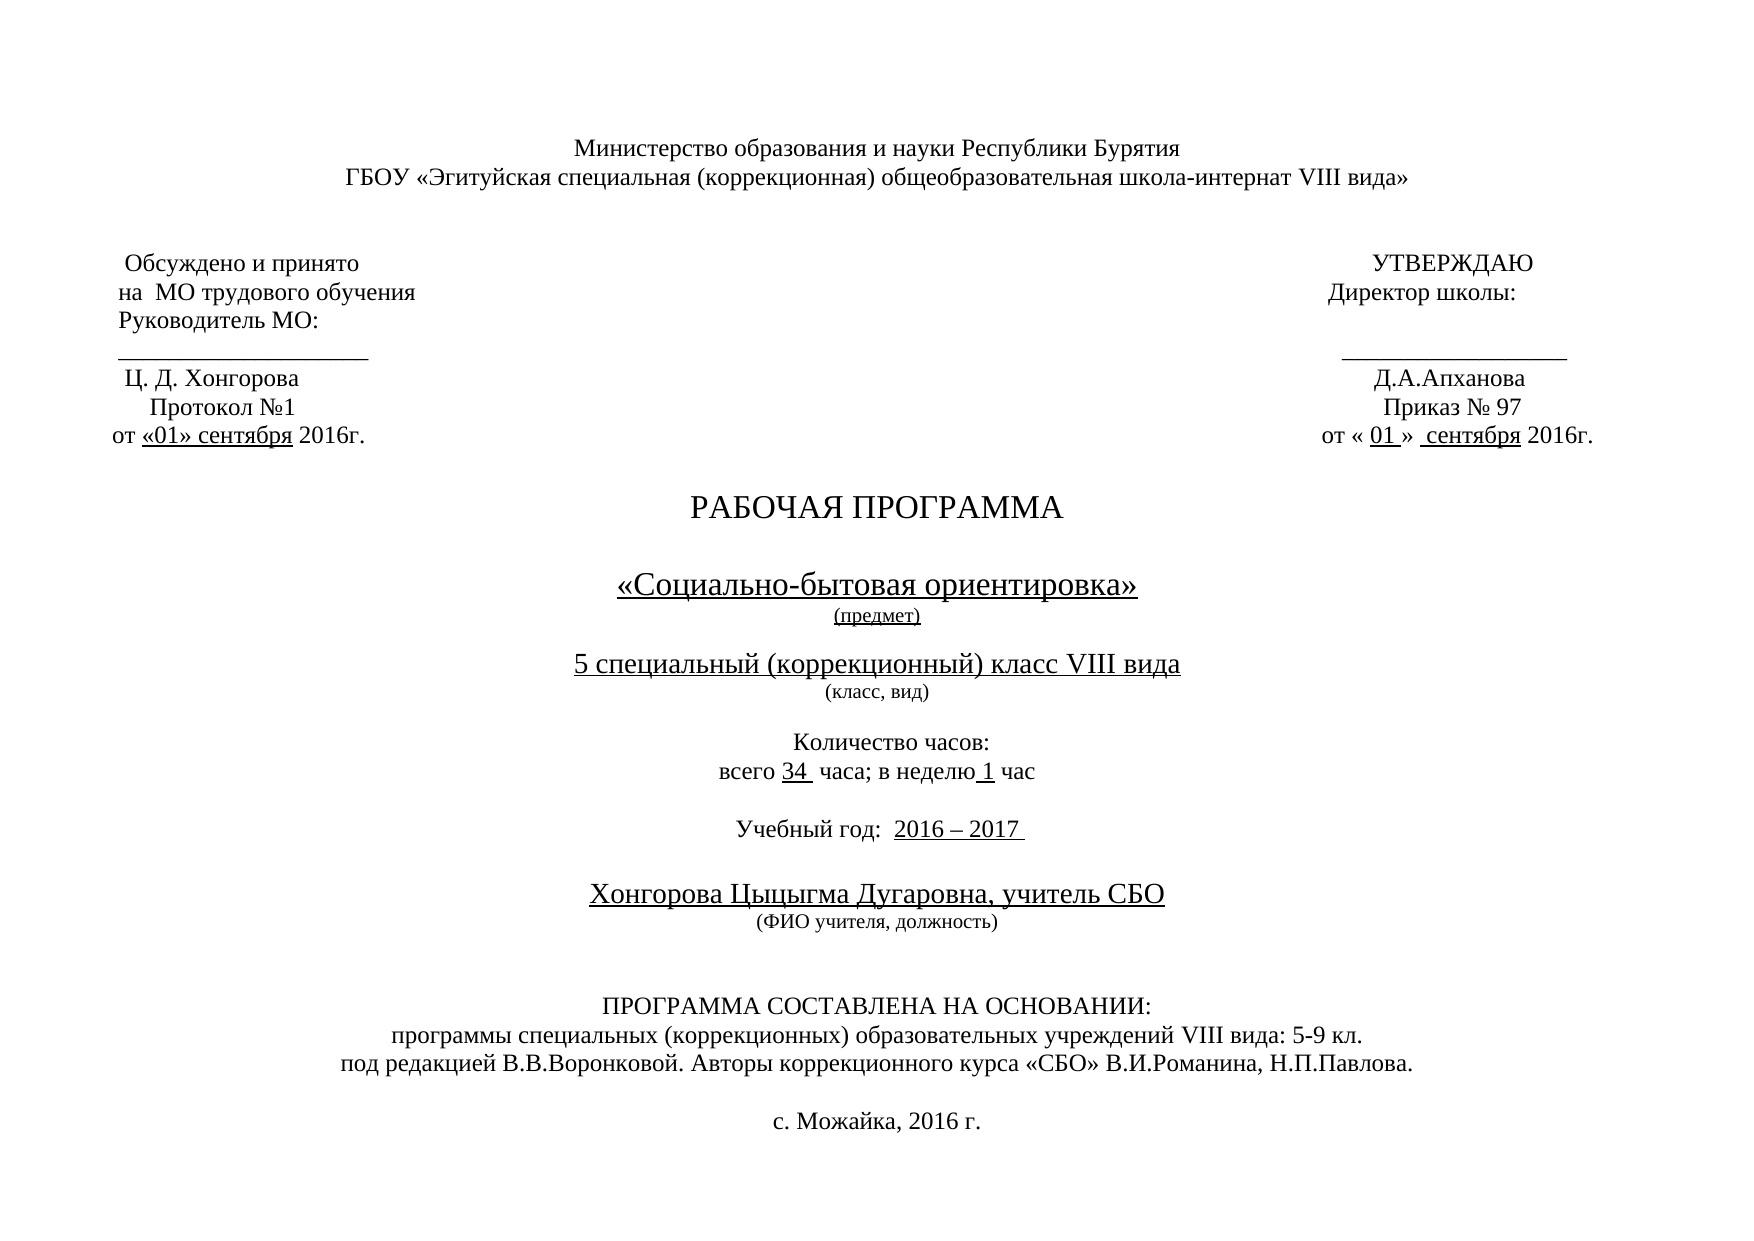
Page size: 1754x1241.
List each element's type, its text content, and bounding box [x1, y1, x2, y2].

text (класс, вид) [118, 679, 1636, 703]
text Обсуждено и принято УТВЕРЖДАЮ [62, 248, 1636, 277]
text ПРОГРАММА СОСТАВЛЕНА НА ОСНОВАНИИ: [118, 991, 1636, 1020]
text с. Можайка, 2016 г. [118, 1106, 1636, 1135]
text Хонгорова Цыцыгма Дугаровна, учитель СБО [118, 876, 1636, 909]
text от «01» сентября 2016г. от « 01 » сентября 2016г. [62, 420, 1636, 449]
text РАБОЧАЯ ПРОГРАММА [118, 487, 1636, 526]
text всего 34 часа; в неделю 1 час [118, 756, 1636, 785]
text программы специальных (коррекционных) образовательных учреждений VIII вида: 5-9 кл. [118, 1020, 1636, 1048]
text Министерство образования и науки Республики Бурятия [118, 133, 1636, 162]
text Количество часов: [118, 727, 1636, 756]
text Руководитель МО: [62, 305, 1636, 334]
text Ц. Д. Хонгорова Д.А.Апханова [62, 363, 1636, 392]
text на МО трудового обучения Директор школы: [62, 277, 1636, 305]
text (ФИО учителя, должность) [118, 909, 1636, 933]
text (предмет) [118, 602, 1636, 627]
text Учебный год: 2016 – 2017 [118, 814, 1636, 842]
text 5 специальный (коррекционный) класс VIII вида [118, 646, 1636, 679]
text «Социально-бытовая ориентировка» [118, 564, 1636, 602]
text ГБОУ «Эгитуйская специальная (коррекционная) общеобразовательная школа-интернат VIII вида» [118, 162, 1636, 190]
text Протокол №1 Приказ № 97 [62, 392, 1636, 420]
text под редакцией В.В.Воронковой. Авторы коррекционного курса «СБО» В.И.Романина, Н.П.Павлова. [118, 1048, 1636, 1077]
text ____________________ __________________ [62, 334, 1636, 363]
